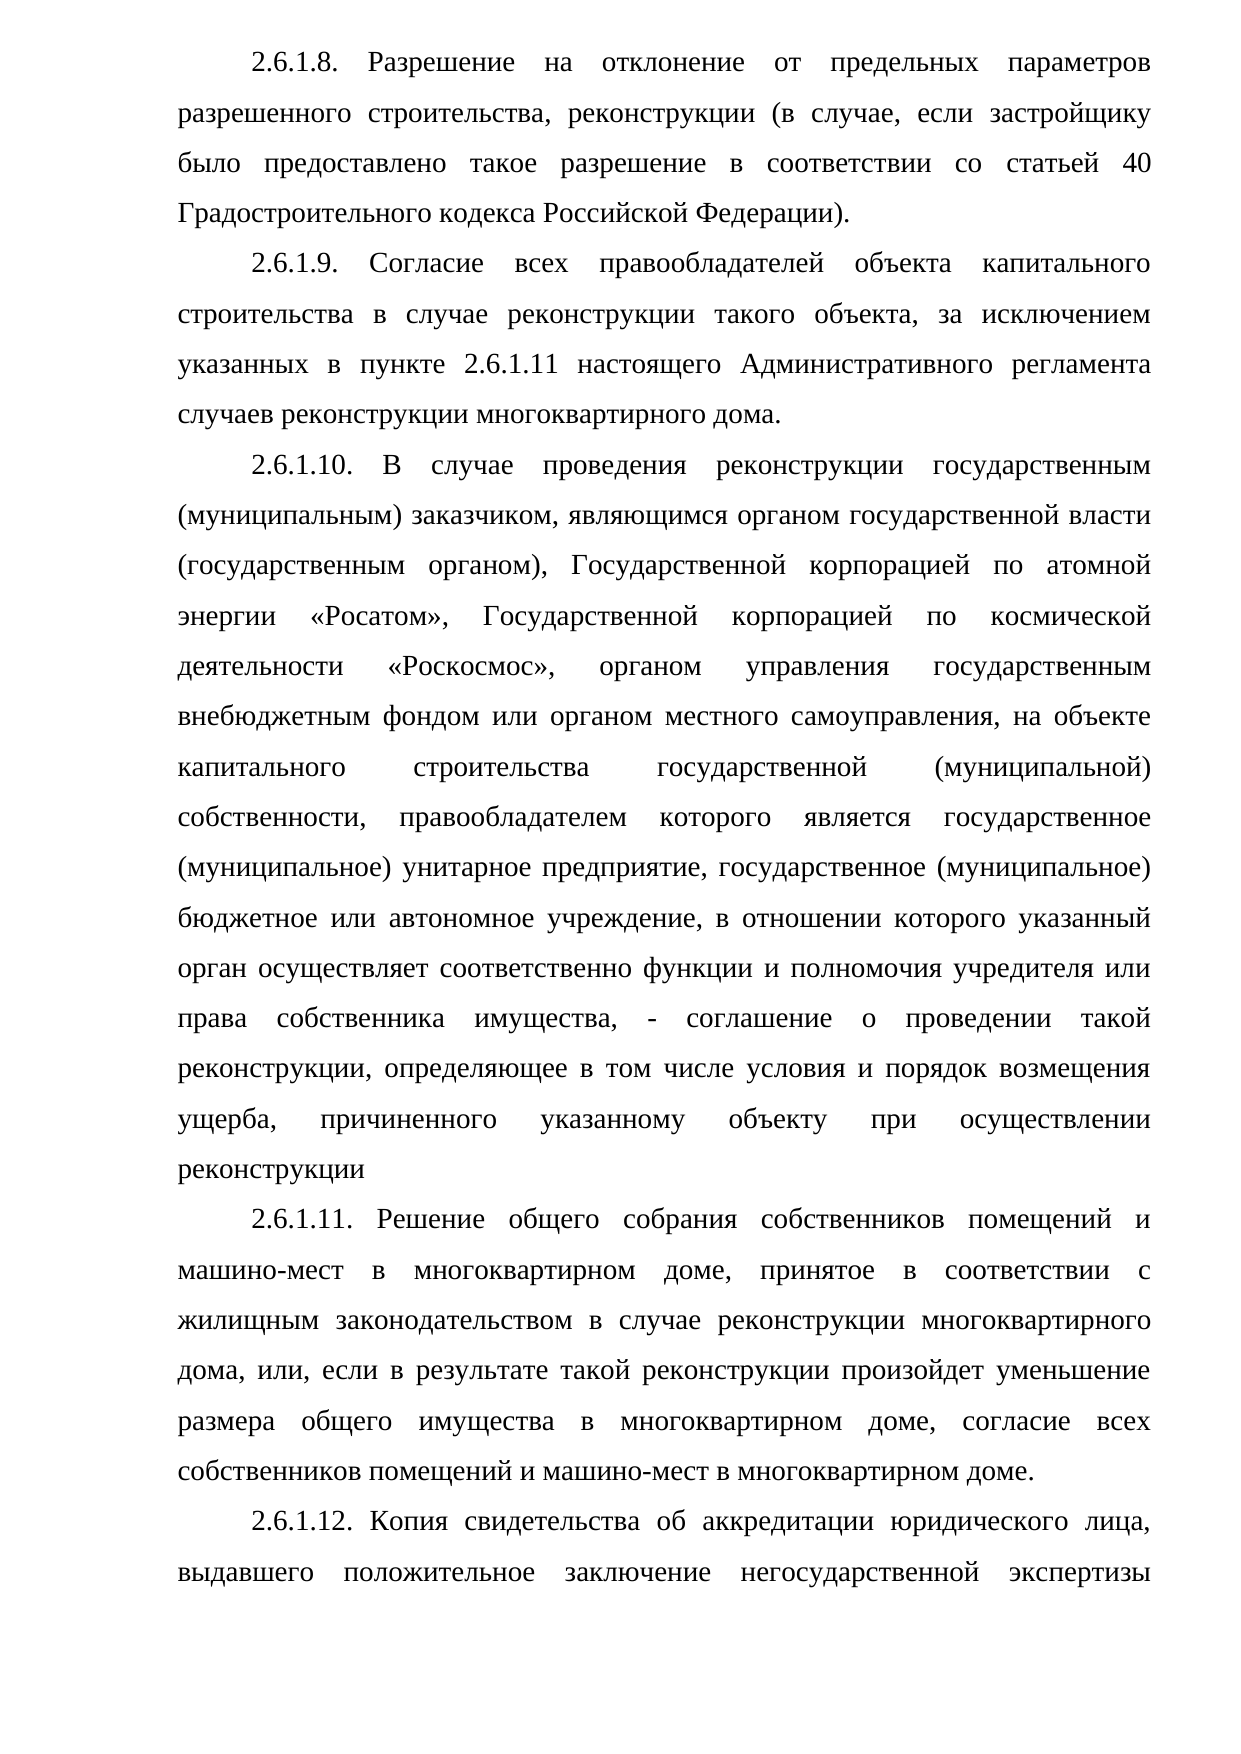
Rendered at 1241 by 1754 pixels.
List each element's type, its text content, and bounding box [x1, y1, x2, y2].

text 2.6.1.9. Согласие всех правообладателей объекта капитального строительства в случае реконструкции такого объекта, за исключением указанных в пункте 2.6.1.11 настоящего Административного регламента случаев реконструкции многоквартирного дома. [177, 246, 1152, 430]
text 2.6.1.8. Разрешение на отклонение от предельных параметров разрешенного строительства, реконструкции (в случае, если застройщику было предоставлено такое разрешение в соответствии со статьей 40 Градостроительного кодекса Российской Федерации). [177, 44, 1152, 229]
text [177, 1503, 1152, 1587]
text 2.6.1.10. В случае проведения реконструкции государственным (муниципальным) заказчиком, являющимся органом государственной власти (государственным органом), Государственной корпорацией по атомной энергии «Росатом», Государственной корпорацией по космической деятельности «Роскосмос», органом управления государственным внебюджетным фондом или органом местного самоуправления, на объекте капитального строительства государственной (муниципальной) собственности, правообладателем которого является государственное (муниципальное) унитарное предприятие, государственное (муниципальное) бюджетное или автономное учреждение, в отношении которого указанный орган осуществляет соответственно функции и полномочия учредителя или права собственника имущества, - соглашение о проведении такой реконструкции, определяющее в том числе условия и порядок возмещения ущерба, причиненного указанному объекту при осуществлении реконструкции [177, 447, 1152, 1185]
text 2.6.1.11. Решение общего собрания собственников помещений и машино-мест в многоквартирном доме, принятое в соответствии с жилищным законодательством в случае реконструкции многоквартирного дома, или, если в результате такой реконструкции произойдет уменьшение размера общего имущества в многоквартирном доме, согласие всех собственников помещений и машино-мест в многоквартирном доме. [177, 1202, 1152, 1487]
